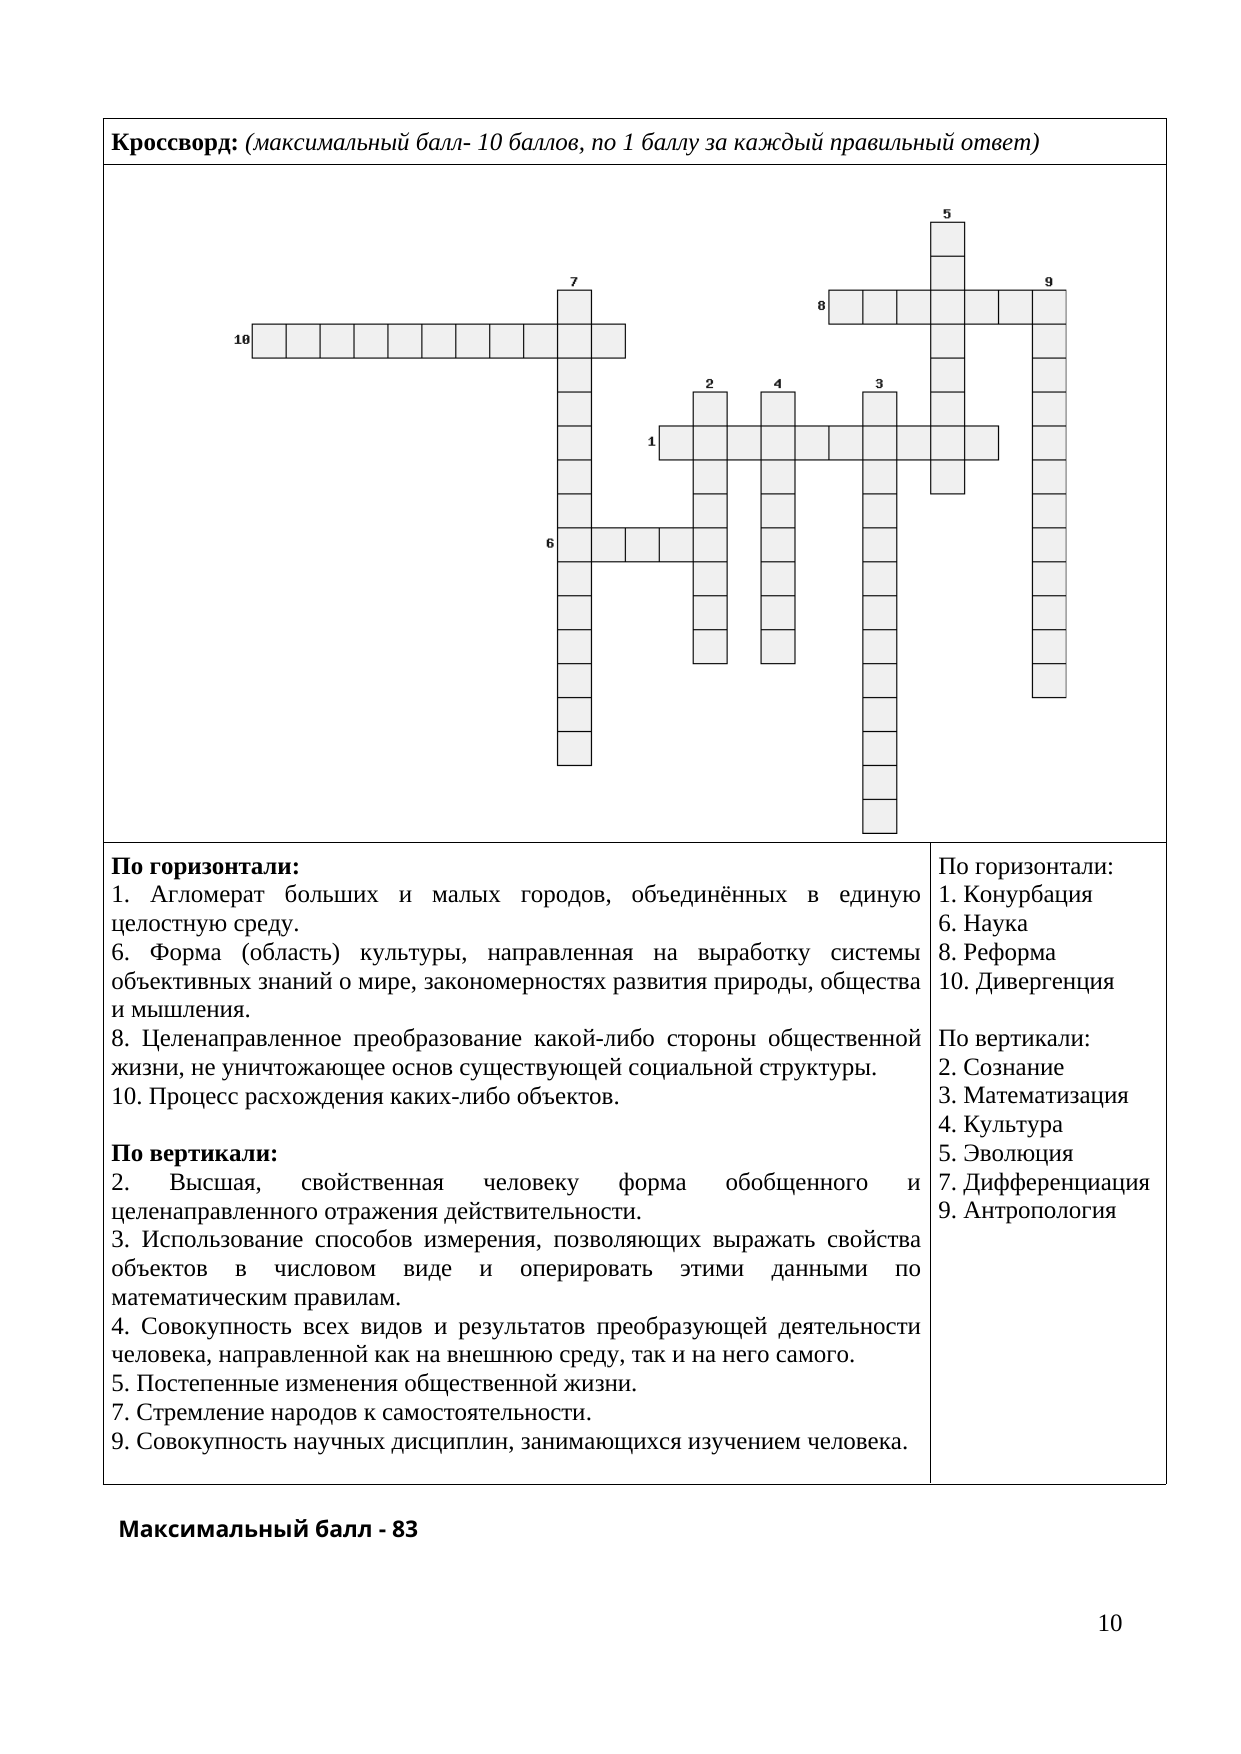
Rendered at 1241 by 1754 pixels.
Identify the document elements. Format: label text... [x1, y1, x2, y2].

table_cell [104, 165, 1166, 842]
table_header Кроссворд: (максимальный балл- 10 баллов, по 1 баллу за каждый правильный ответ) [104, 119, 1166, 164]
picture [202, 172, 1067, 834]
text Максимальный балл - 83 [118, 1513, 1122, 1544]
table_cell По горизонтали: 1. Агломерат больших и малых городов, объединённых в единую целостную среду. 6. Форма (область) культуры, направленная на выработку системы объективных знаний о мире, закономерностях развития природы, общества и мышления. 8. Целенаправленное преобразование какой-либо стороны общественной жизни, не уничтожающее основ существующей социальной структуры. 10. Процесс расхождения каких-либо объектов. По вертикали: 2. Высшая, свойственная человеку форма обобщенного и целенаправленного отражения действительности. 3. Использование способов измерения, позволяющих выражать свойства объектов в числовом виде и оперировать этими данными по математическим правилам. 4. Совокупность всех видов и результатов преобразующей деятельности человека, направленной как на внешнюю среду, так и на него самого. 5. Постепенные изменения общественной жизни. 7. Стремление народов к самостоятельности. 9. Совокупность научных дисциплин, занимающихся изучением человека. [104, 843, 930, 1483]
table_cell По горизонтали: 1. Конурбация 6. Наука 8. Реформа 10. Дивергенция По вертикали: 2. Сознание 3. Математизация 4. Культура 5. Эволюция 7. Дифференциация 9. Антропология [931, 843, 1166, 1483]
